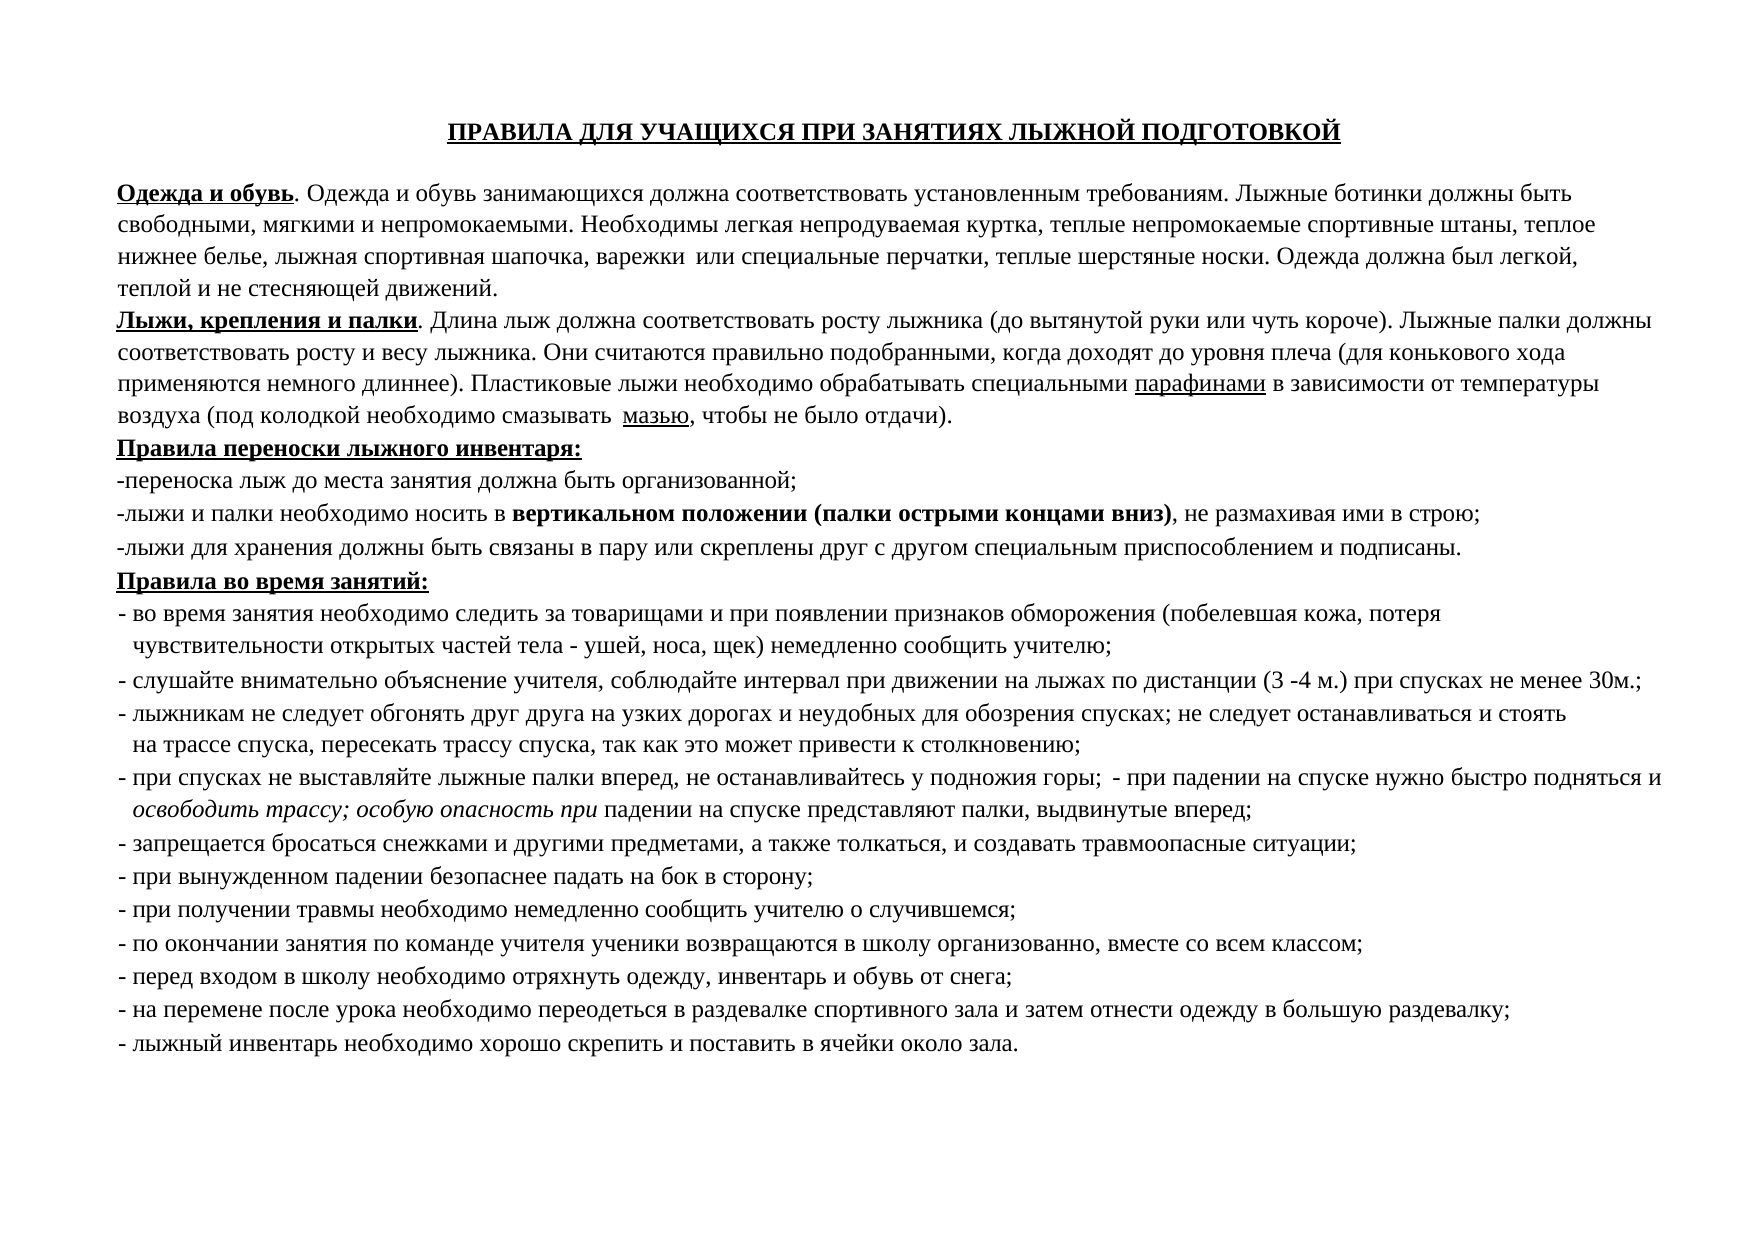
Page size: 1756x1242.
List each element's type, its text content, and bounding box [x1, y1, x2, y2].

list перед входом в школу необходимо отряхнуть одежду, инвентарь и обувь от снега; [118, 961, 1755, 990]
list запрещается бросаться снежками и другими предметами, а также толкаться, и создавать травмоопасные ситуации; [118, 828, 1755, 857]
text -лыжи и палки необходимо носить в вертикальном положении (палки острыми концами вниз), не размахивая ими в строю; [116, 498, 1755, 527]
text Правила переноски лыжного инвентаря: [116, 433, 1755, 462]
list лыжникам не следует обгонять друг друга на узких дорогах и неудобных для обозрения спусках; не следует останавливаться и стоять на трассе спуска, пересекать трассу спуска, так как это может привести к столкновению; [118, 698, 1595, 758]
text освободить трассу; особую опасность при падении на спуске представляют палки, выдвинутые вперед; [132, 794, 1755, 823]
text Одежда и обувь. Одежда и обувь занимающихся должна соответствовать установленным требованиям. Лыжные ботинки должны быть свободными, мягкими и непромокаемыми. Необходимы легкая непродуваемая куртка, теплые непромокаемые спортивные штаны, теплое нижнее белье, лыжная спортивная шапочка, варежки или специальные перчатки, теплые шерстяные носки. Одежда должна был легкой, теплой и не стесняющей движений. [116, 178, 1657, 301]
list при вынужденном падении безопаснее падать на бок в сторону; [118, 861, 1755, 890]
list при спусках не выставляйте лыжные палки вперед, не останавливайтесь у подножия горы; - при падении на спуске нужно быстро подняться и [118, 762, 1755, 791]
text Лыжи, крепления и палки. Длина лыж должна соответствовать росту лыжника (до вытянутой руки или чуть короче). Лыжные палки должны соответствовать росту и весу лыжника. Они считаются правильно подобранными, когда доходят до уровня плеча (для конькового хода применяются немного длиннее). Пластиковые лыжи необходимо обрабатывать специальными парафинами в зависимости от температуры воздуха (под колодкой необходимо смазывать мазью, чтобы не было отдачи). [116, 305, 1667, 429]
text -переноска лыж до места занятия должна быть организованной; [116, 465, 1755, 494]
list слушайте внимательно объяснение учителя, соблюдайте интервал при движении на лыжах по дистанции (3 -4 м.) при спусках не менее 30м.; [118, 665, 1755, 694]
list во время занятия необходимо следить за товарищами и при появлении признаков обморожения (побелевшая кожа, потеря чувствительности открытых частей тела - ушей, носа, щек) немедленно сообщить учителю; [118, 598, 1634, 659]
text Правила во время занятий: [116, 566, 1755, 595]
text ПРАВИЛА ДЛЯ УЧАЩИХСЯ ПРИ ЗАНЯТИЯХ ЛЫЖНОЙ ПОДГОТОВКОЙ [98, 117, 1689, 146]
text -лыжи для хранения должны быть связаны в пару или скреплены друг с другом специальным приспособлением и подписаны. [116, 532, 1755, 561]
list лыжный инвентарь необходимо хорошо скрепить и поставить в ячейки около зала. [118, 1028, 1755, 1057]
list по окончании занятия по команде учителя ученики возвращаются в школу организованно, вместе со всем классом; [118, 928, 1755, 957]
list на перемене после урока необходимо переодеться в раздевалке спортивного зала и затем отнести одежду в большую раздевалку; [118, 994, 1755, 1023]
list при получении травмы необходимо немедленно сообщить учителю о случившемся; [118, 894, 1755, 923]
